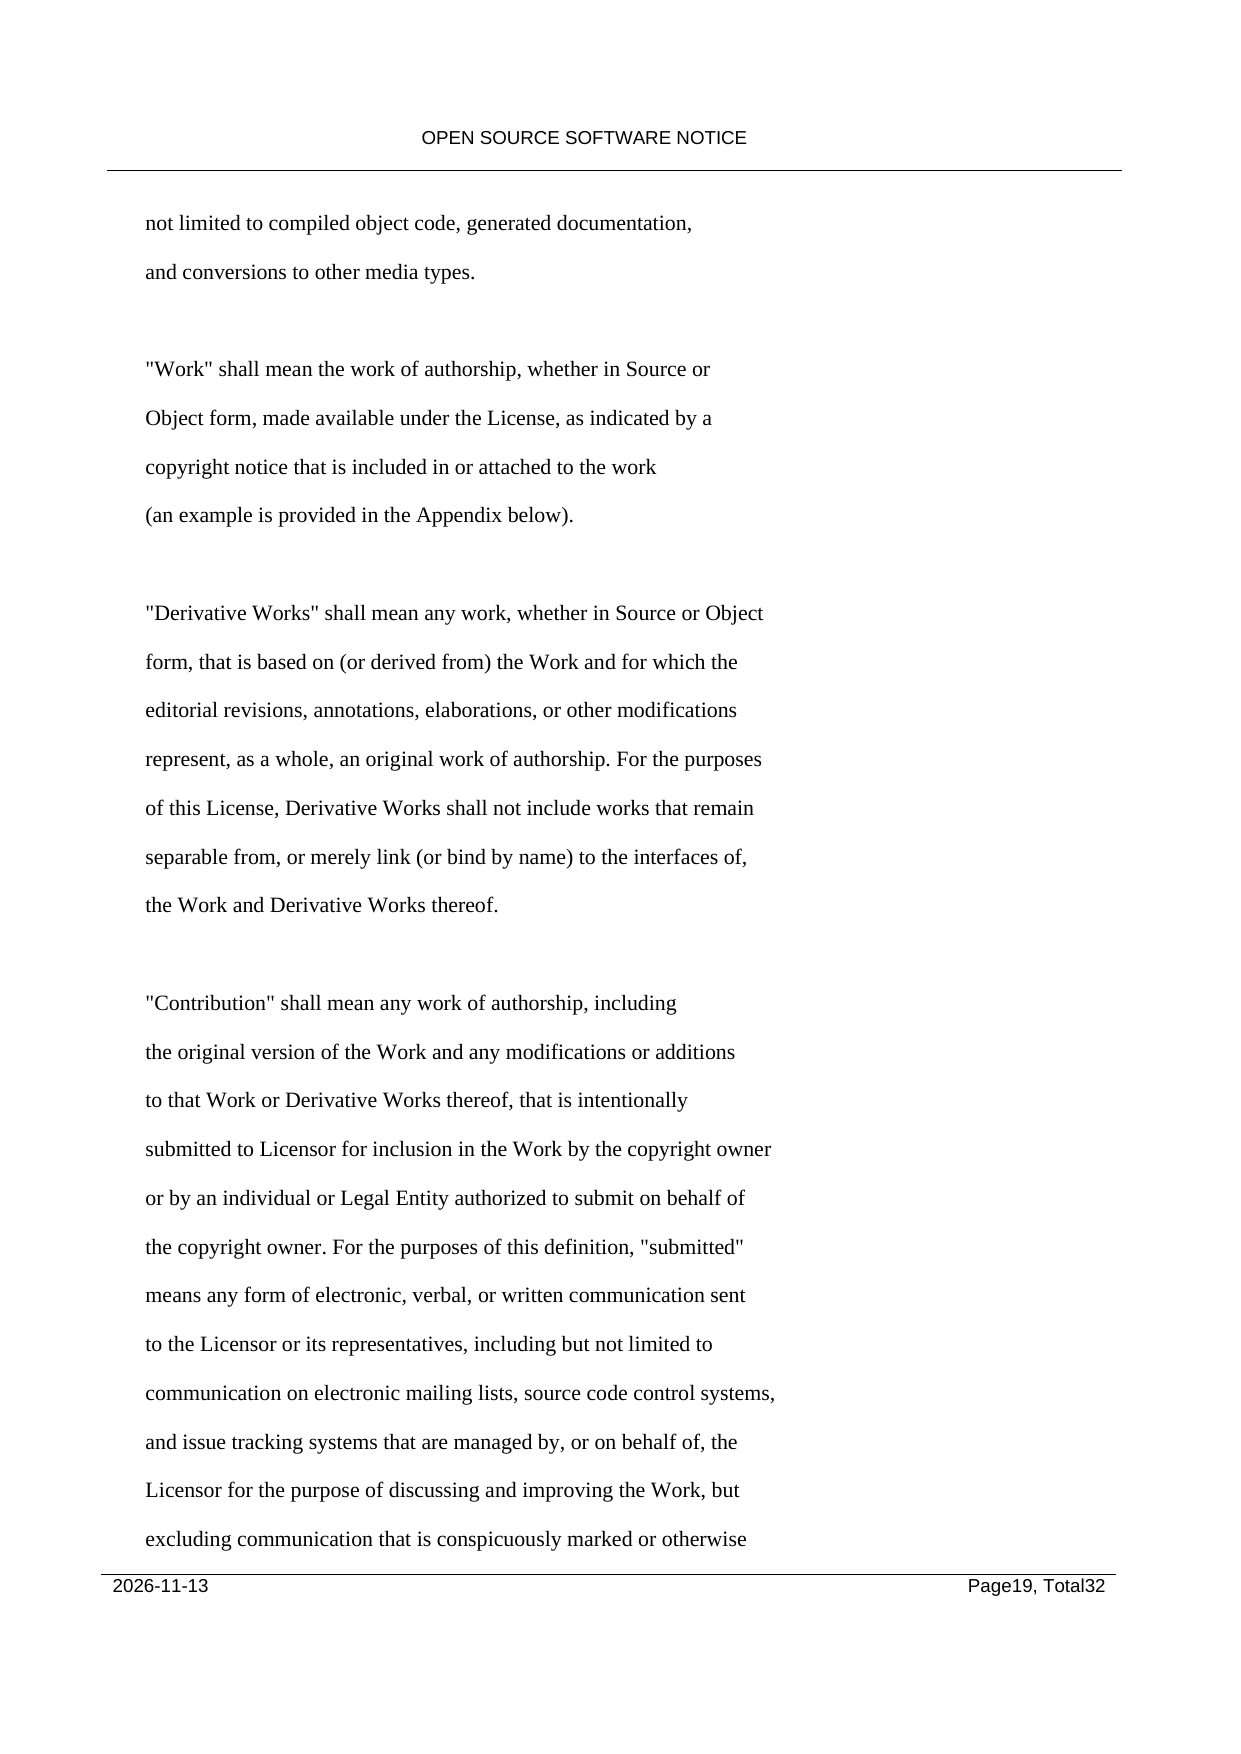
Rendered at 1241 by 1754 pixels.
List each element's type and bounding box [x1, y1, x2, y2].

text [112, 206, 1128, 1555]
